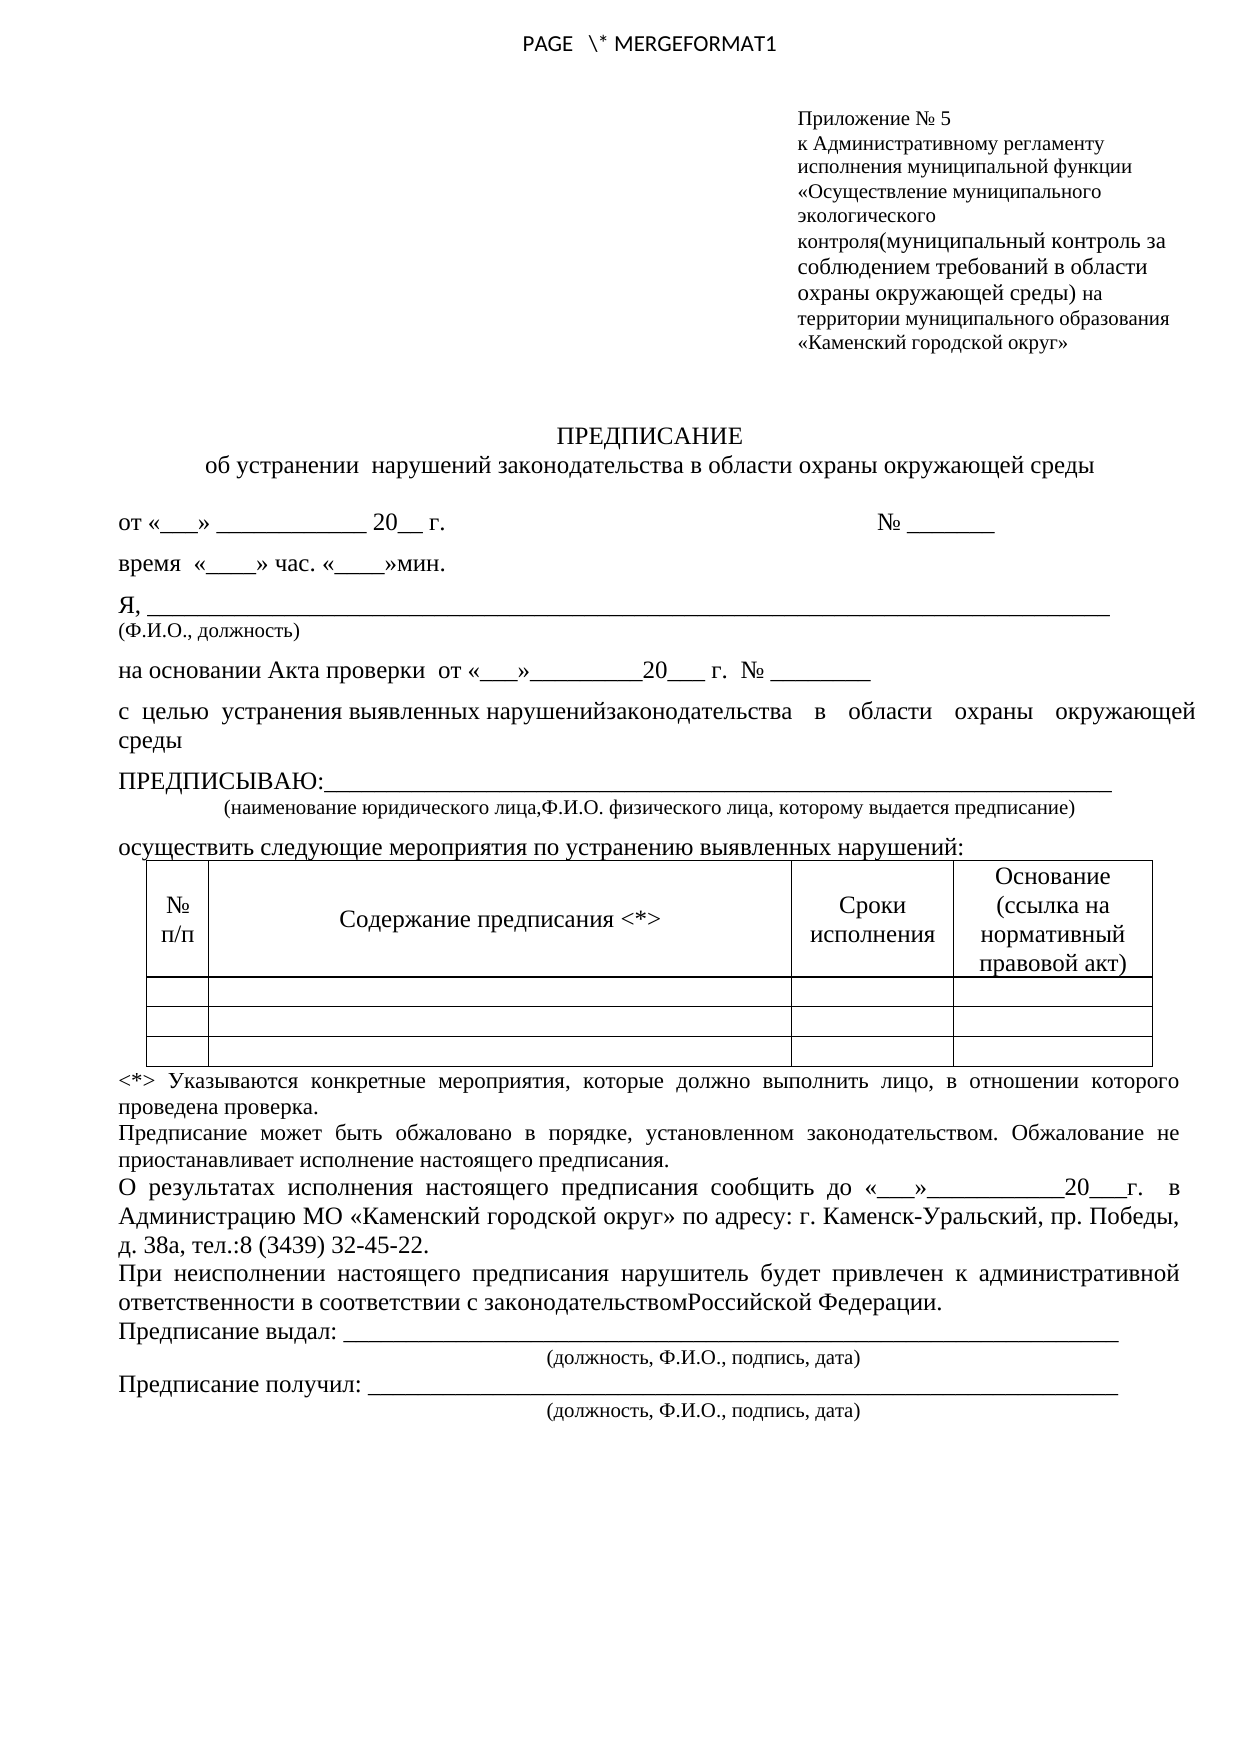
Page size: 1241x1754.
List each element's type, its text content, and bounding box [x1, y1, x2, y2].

table_cell [147, 978, 208, 1006]
table_cell [147, 1037, 208, 1066]
text к Административному регламенту [797, 130, 1181, 154]
text (должность, Ф.И.О., подпись, дата) [546, 1345, 1181, 1369]
table_cell [209, 1007, 791, 1036]
text О результатах исполнения настоящего предписания сообщить до «___»___________20___г. в Администрацию МО «Каменский городской округ» по адресу: г. Каменск-Уральский, пр. Победы, д. 38а, тел.:8 (3439) 32-45-22. [118, 1172, 1181, 1258]
table_cell [792, 1007, 953, 1036]
text ПРЕДПИСЫВАЮ:_______________________________________________________________ [118, 766, 1196, 795]
table_cell [954, 978, 1152, 1006]
text исполнения муниципальной функции «Осуществление муниципального экологического контроля(муниципальный контроль за соблюдением требований в области охраны окружающей среды) на территории муниципального образования «Каменский городской округ» [797, 154, 1181, 354]
table_cell [147, 1007, 208, 1036]
text Предписание получил: ____________________________________________________________ [118, 1369, 1181, 1397]
text При неисполнении настоящего предписания нарушитель будет привлечен к административной ответственности в соответствии с законодательствомРоссийской Федерации. [118, 1258, 1181, 1316]
text ПРЕДПИСАНИЕ [118, 421, 1181, 450]
table_cell [792, 978, 953, 1006]
text (должность, Ф.И.О., подпись, дата) [546, 1397, 1181, 1422]
text Я, _____________________________________________________________________________ [118, 590, 1181, 618]
text Приложение № 5 [797, 106, 1181, 130]
text (наименование юридического лица,Ф.И.О. физического лица, которому выдается предписание) [118, 795, 1181, 819]
table_header № п/п [147, 861, 208, 976]
text <*> Указываются конкретные мероприятия, которые должно выполнить лицо, в отношении которого проведена проверка. [118, 1067, 1181, 1119]
table_cell [209, 978, 791, 1006]
text об устранении нарушений законодательства в области охраны окружающей среды [118, 450, 1181, 478]
table_header Сроки исполнения [792, 861, 953, 976]
text с целью устранения выявленных нарушенийзаконодательства в области охраны окружающей среды [118, 696, 1196, 754]
text от «___» ____________ 20__ г. № _______ [118, 507, 1181, 536]
text осуществить следующие мероприятия по устранению выявленных нарушений: [118, 832, 1181, 860]
table_cell [954, 1037, 1152, 1066]
table_cell [209, 1037, 791, 1066]
text Предписание выдал: ______________________________________________________________ [118, 1316, 1181, 1345]
text время «____» час. «____»мин. [118, 548, 1181, 577]
text Предписание может быть обжаловано в порядке, установленном законодательством. Обжалование не приостанавливает исполнение настоящего предписания. [118, 1119, 1181, 1172]
table_cell [954, 1007, 1152, 1036]
table_header Основание (ссылка на нормативный правовой акт) [954, 861, 1152, 976]
text (Ф.И.О., должность) [118, 618, 1181, 642]
table_cell [792, 1037, 953, 1066]
text на основании Акта проверки от «___»_________20___ г. № ________ [118, 655, 1181, 684]
table_header Содержание предписания <*> [209, 861, 791, 976]
